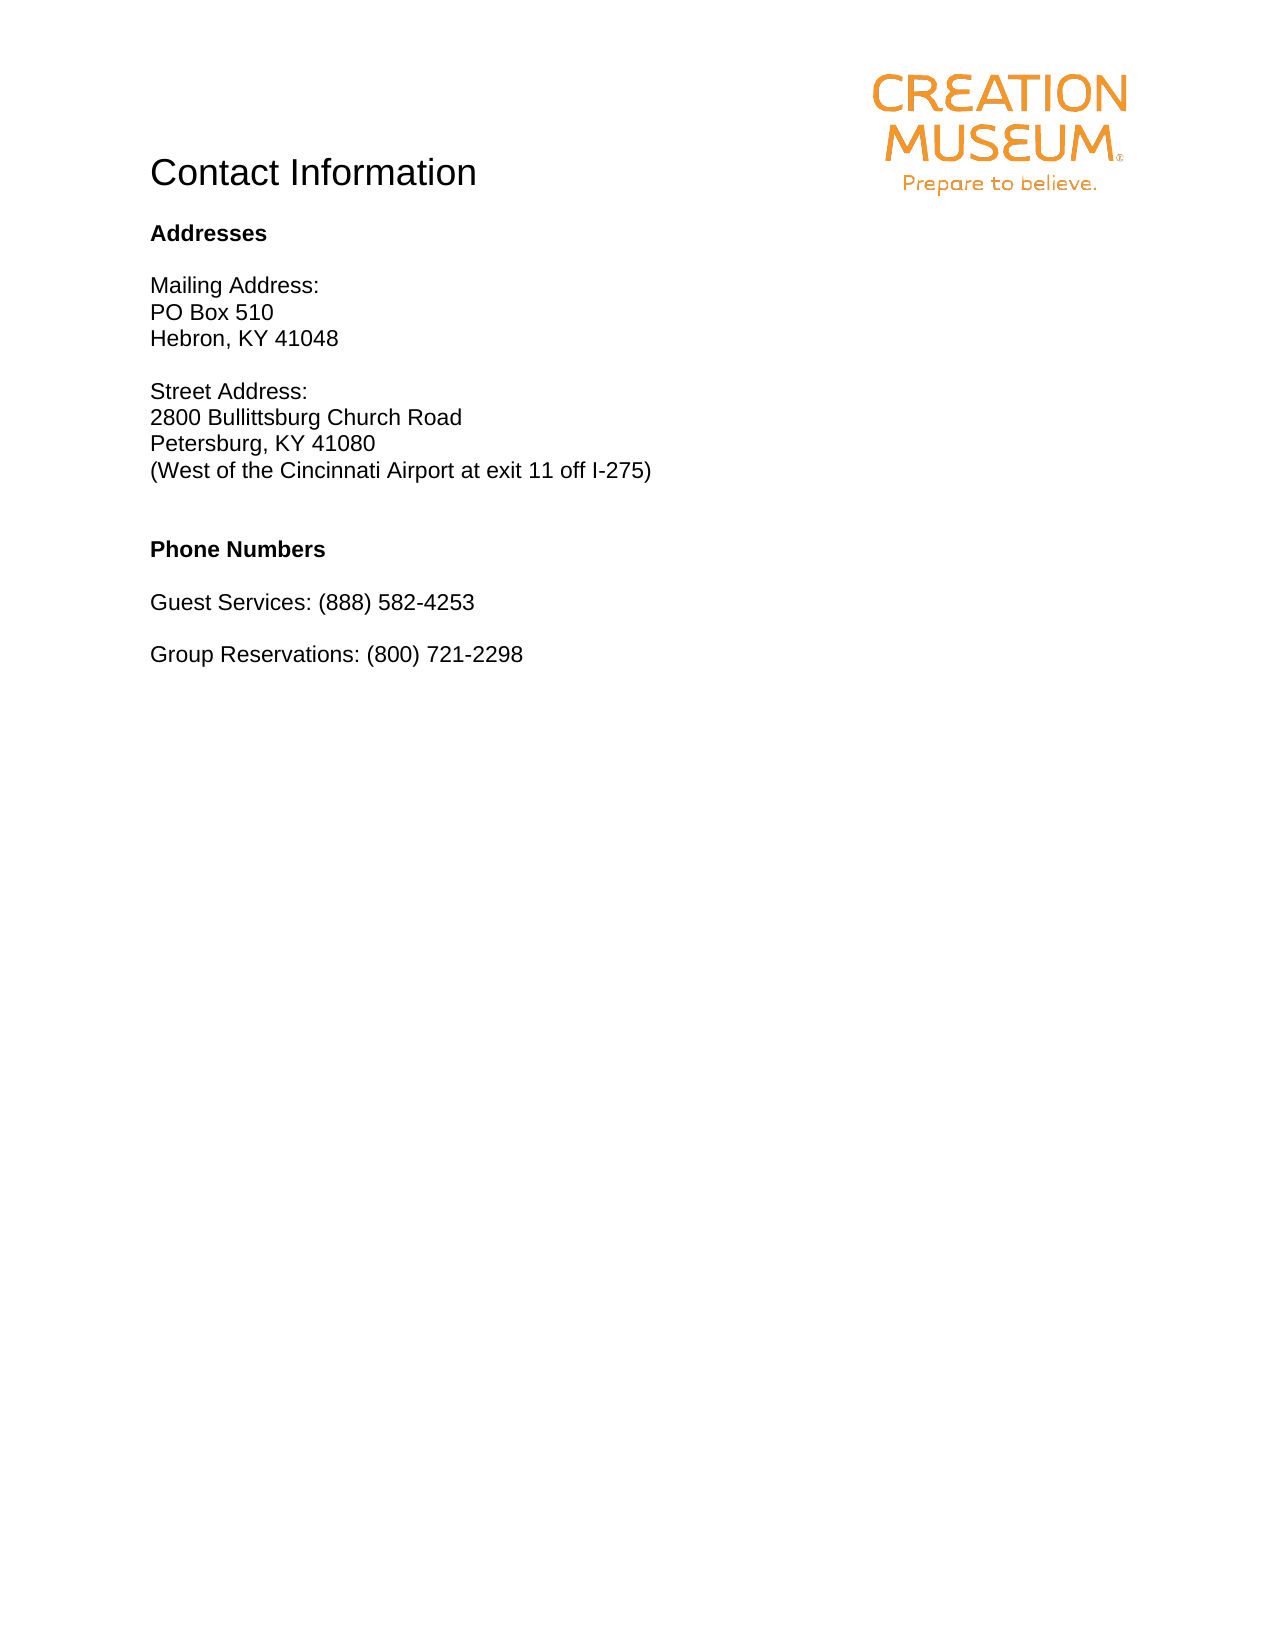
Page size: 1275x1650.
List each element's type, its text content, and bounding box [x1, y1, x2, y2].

text Group Reservations: (800) 721-2298 [150, 641, 1125, 667]
text Contact Information [939, 150, 1125, 193]
text (West of the Cincinnati Airport at exit 11 off I-275) [150, 457, 1125, 483]
picture [873, 74, 1126, 196]
text Mailing Address: [150, 272, 1125, 298]
text PO Box 510 [150, 298, 1125, 325]
text Addresses [150, 219, 1125, 246]
text Contact Information [150, 150, 938, 193]
text Street Address: [150, 378, 1125, 404]
text Phone Numbers [150, 536, 1125, 562]
text Petersburg, KY 41080 [150, 430, 1125, 457]
text 2800 Bullittsburg Church Road [150, 404, 1125, 430]
text Guest Services: (888) 582-4253 [150, 588, 1125, 615]
text Hebron, KY 41048 [150, 325, 1125, 351]
